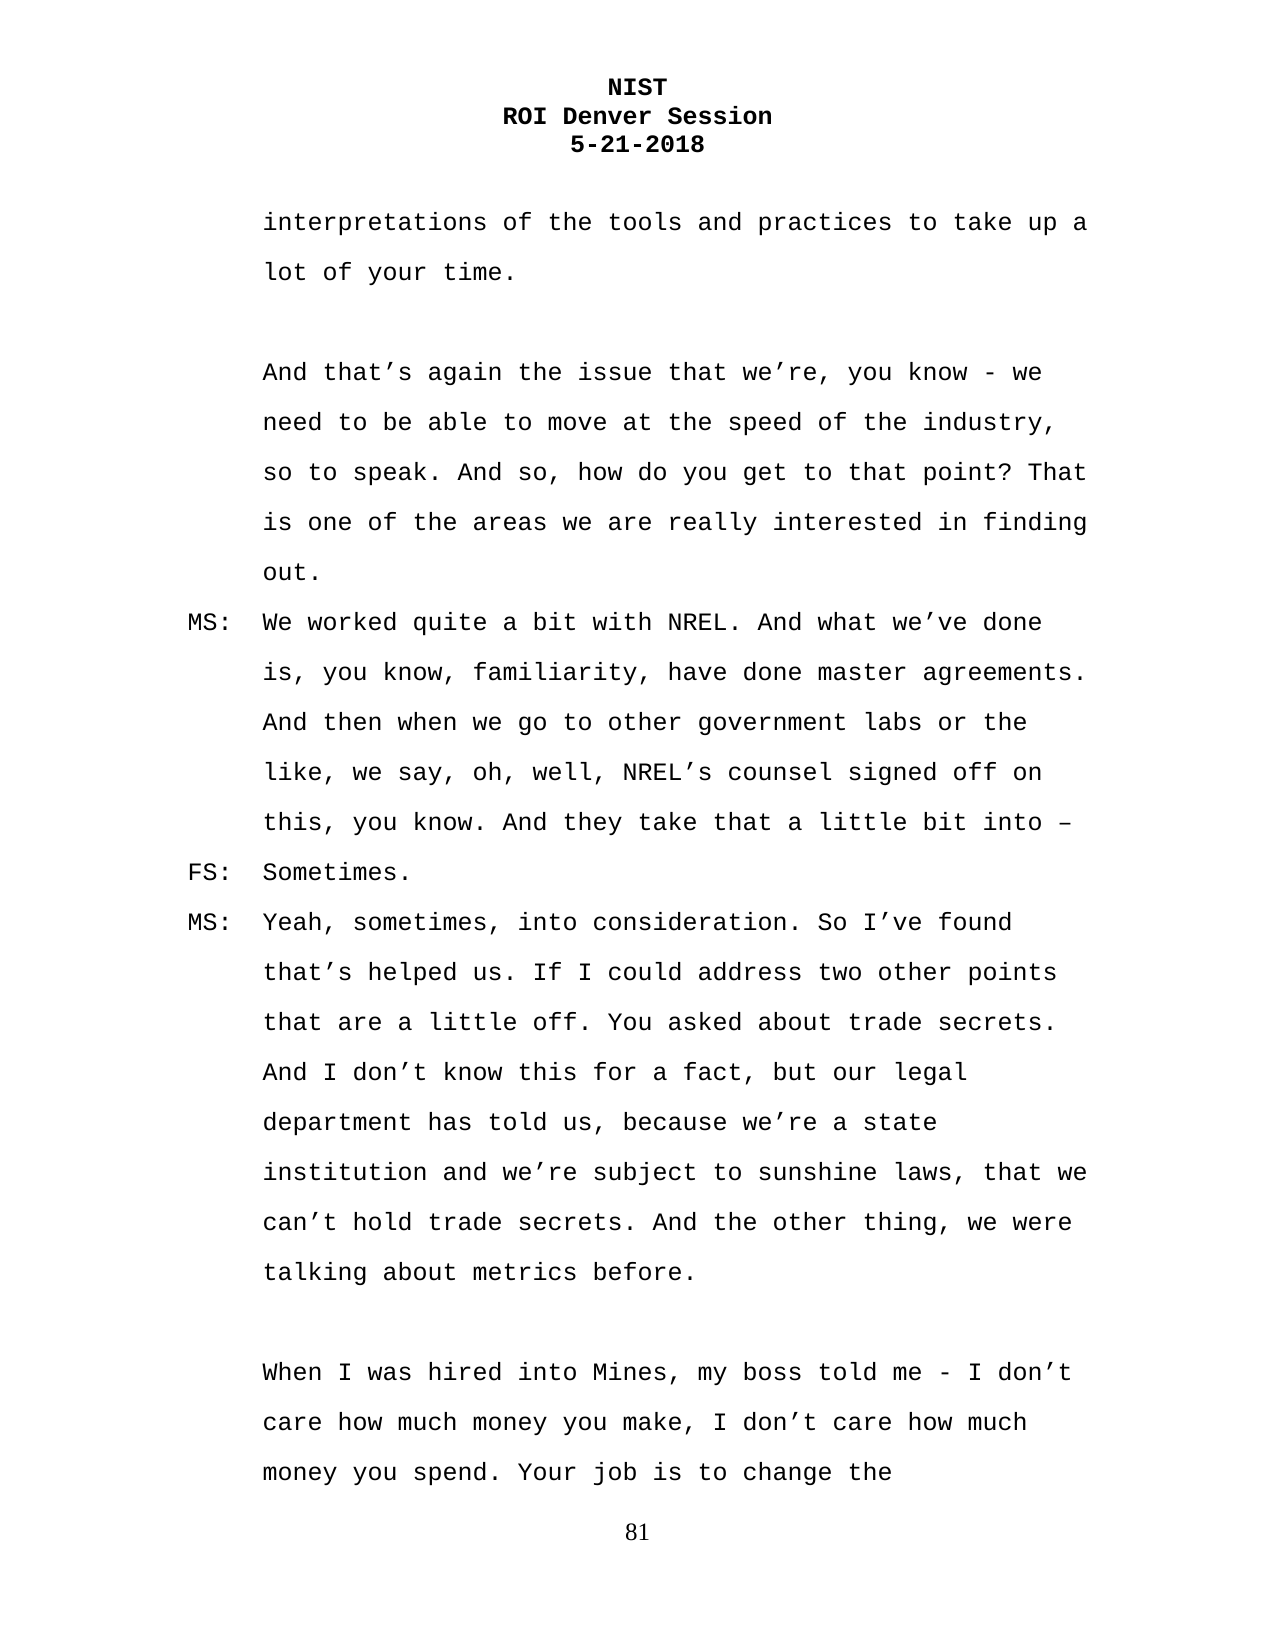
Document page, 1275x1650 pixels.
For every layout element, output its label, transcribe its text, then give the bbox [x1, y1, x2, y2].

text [187, 188, 1087, 288]
text MS: Yeah, sometimes, into consideration. So I’ve found that’s helped us. If I could address two other points that are a little off. You asked about trade secrets. And I don’t know this for a fact, but our legal department has told us, because we’re a state institution and we’re subject to sunshine laws, that we can’t hold trade secrets. And the other thing, we were talking about metrics before. [187, 888, 1087, 1288]
text And that’s again the issue that we’re, you know - we need to be able to move at the speed of the industry, so to speak. And so, how do you get to that point? That is one of the areas we are really interested in finding out. [262, 338, 1087, 588]
text MS: We worked quite a bit with NREL. And what we’ve done is, you know, familiarity, have done master agreements. And then when we go to other government labs or the like, we say, oh, well, NREL’s counsel signed off on this, you know. And they take that a little bit into – [187, 588, 1087, 838]
text FS: Sometimes. [187, 838, 1087, 888]
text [262, 1338, 1087, 1488]
